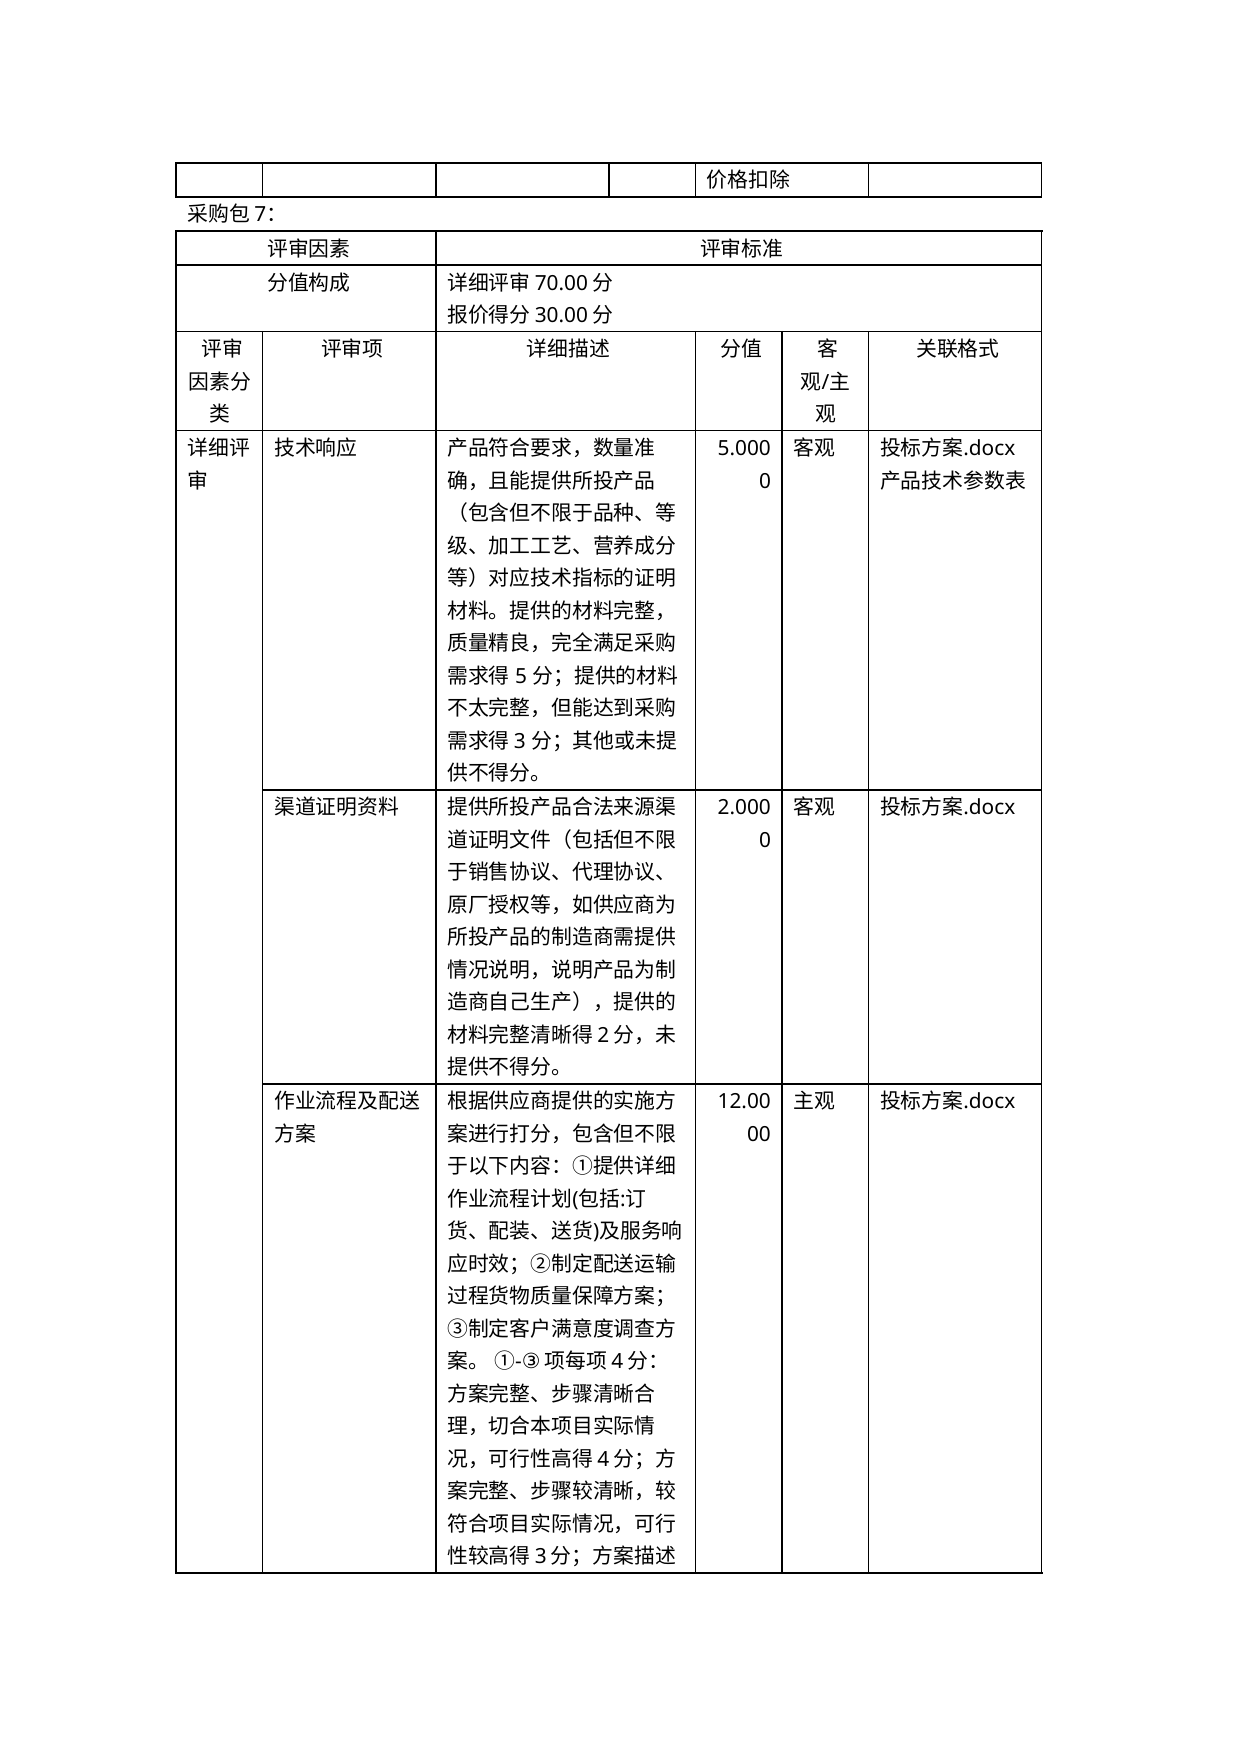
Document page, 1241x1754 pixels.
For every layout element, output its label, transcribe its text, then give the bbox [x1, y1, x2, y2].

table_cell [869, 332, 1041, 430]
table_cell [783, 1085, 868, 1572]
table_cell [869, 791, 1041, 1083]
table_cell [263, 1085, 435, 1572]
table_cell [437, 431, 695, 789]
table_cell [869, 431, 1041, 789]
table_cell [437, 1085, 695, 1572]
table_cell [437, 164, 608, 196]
text 采购包7： [187, 198, 1053, 230]
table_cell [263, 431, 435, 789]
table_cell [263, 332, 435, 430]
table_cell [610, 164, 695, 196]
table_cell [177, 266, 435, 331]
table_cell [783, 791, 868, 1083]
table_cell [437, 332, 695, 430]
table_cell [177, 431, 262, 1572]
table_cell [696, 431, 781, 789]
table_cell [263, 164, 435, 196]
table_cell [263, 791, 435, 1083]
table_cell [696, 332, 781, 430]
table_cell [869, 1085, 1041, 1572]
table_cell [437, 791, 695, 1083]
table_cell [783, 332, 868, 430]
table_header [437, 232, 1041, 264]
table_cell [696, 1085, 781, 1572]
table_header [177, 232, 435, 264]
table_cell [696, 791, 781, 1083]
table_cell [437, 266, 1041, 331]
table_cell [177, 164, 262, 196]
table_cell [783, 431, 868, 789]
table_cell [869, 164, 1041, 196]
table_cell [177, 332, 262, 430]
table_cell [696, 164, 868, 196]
